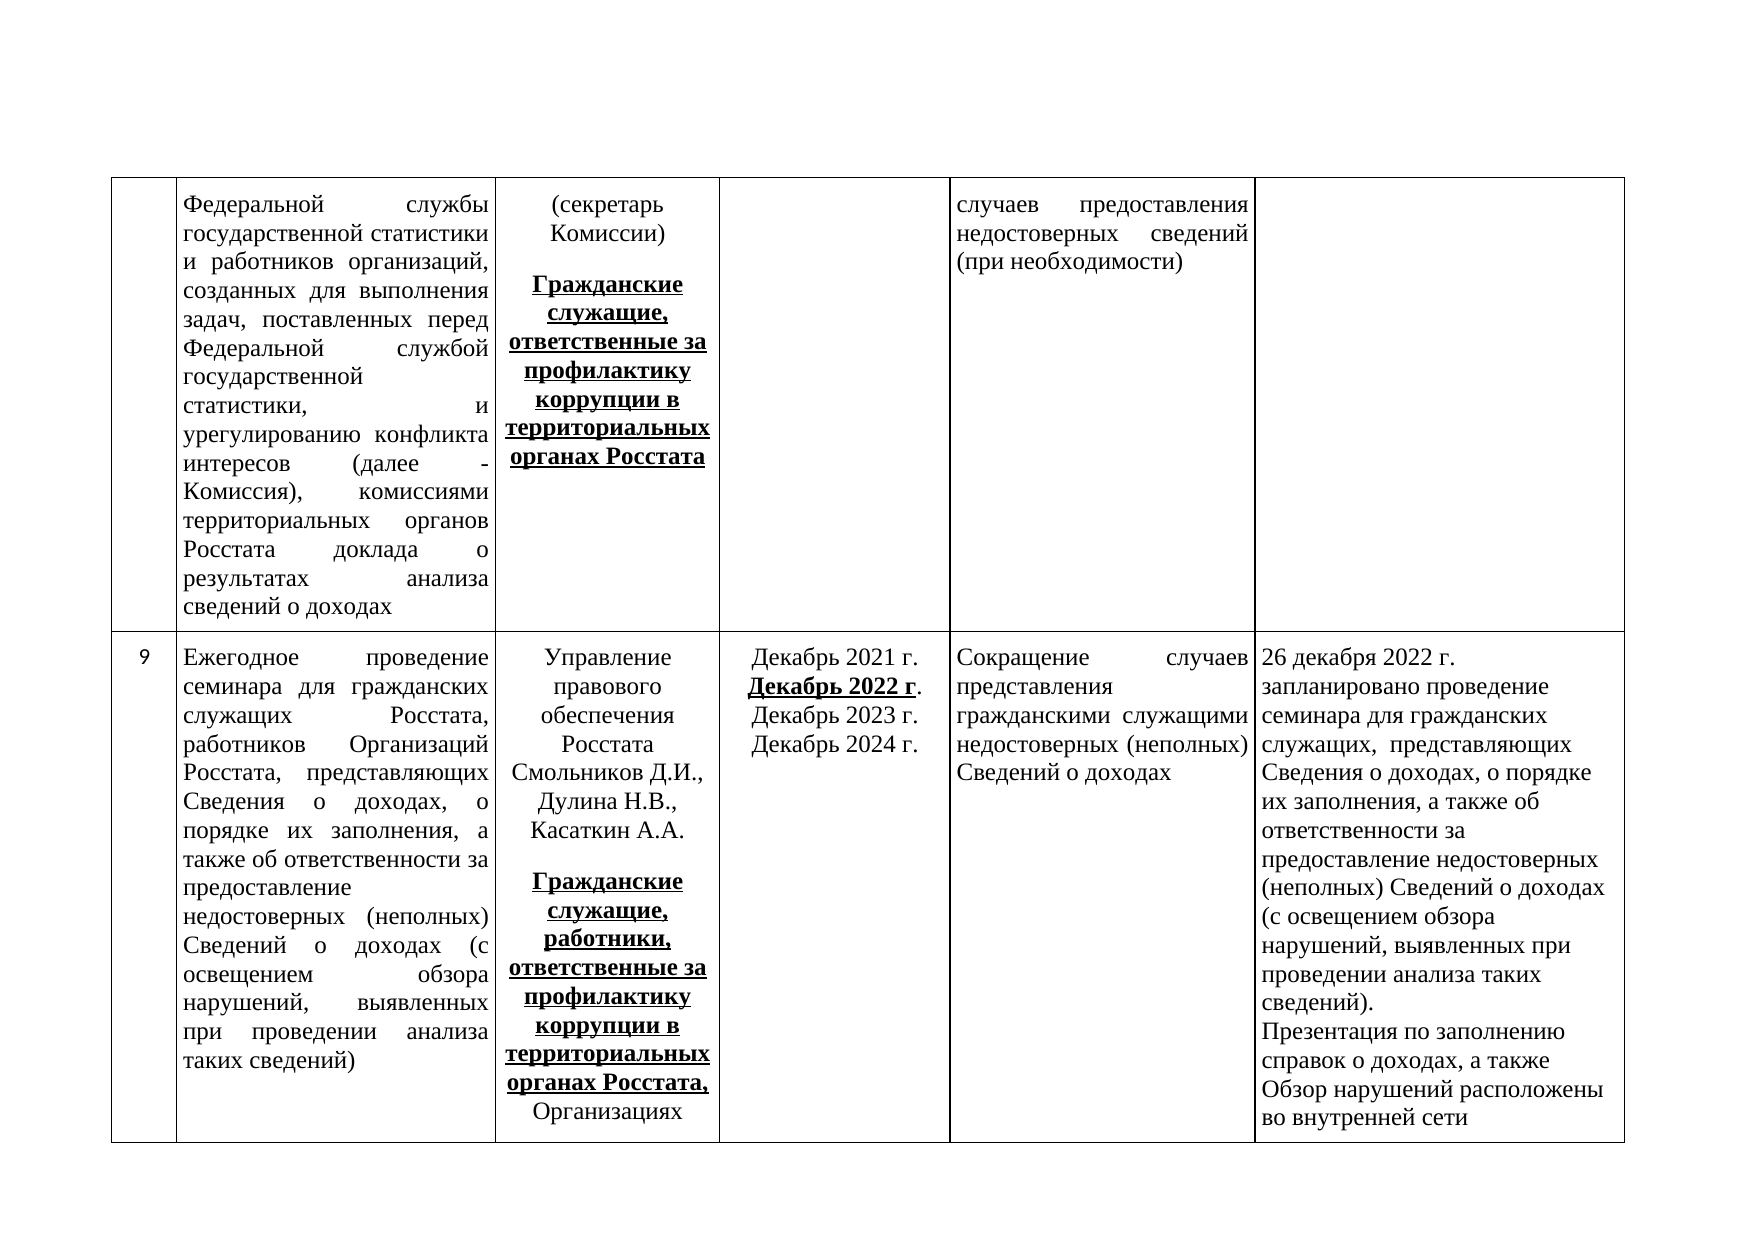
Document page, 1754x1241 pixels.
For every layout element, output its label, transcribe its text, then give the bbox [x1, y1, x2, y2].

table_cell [951, 178, 1254, 631]
table_cell 9 [112, 632, 176, 1142]
table_cell Гражданские служащие, ответственные за профилактику коррупции в территориальных органах Росстата [496, 257, 719, 631]
table_cell Ежегодное проведение семинара для гражданских служащих Росстата, работников Организаций Росстата, представляющих Сведения о доходах, о порядке их заполнения, а также об ответственности за предоставление недостоверных (неполных) Сведений о доходах (с освещением обзора нарушений, выявленных при проведении анализа таких сведений) [177, 632, 495, 1142]
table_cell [496, 854, 719, 1142]
table_cell Сокращение случаев представления гражданскими служащими недостоверных (неполных) Сведений о доходах [951, 632, 1254, 1142]
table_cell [496, 178, 719, 257]
table_cell 8 [112, 178, 176, 631]
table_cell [177, 178, 495, 631]
table_cell 26 декабря 2022 г. запланировано проведение семинара для гражданских служащих, представляющих Сведения о доходах, о порядке их заполнения, а также об ответственности за предоставление недостоверных (неполных) Сведений о доходах (с освещением обзора нарушений, выявленных при проведении анализа таких сведений). Презентация по заполнению справок о доходах, а также Обзор нарушений расположены во внутренней сети Хабаровскстата для общего доступа и ознакомления. [1256, 632, 1624, 1142]
table_cell Декабрь 2021 г. Декабрь 2022 г. Декабрь 2023 г. Декабрь 2024 г. [720, 632, 949, 1142]
table_cell Управление правового обеспечения Росстата Смольников Д.И., Дулина Н.В., Касаткин А.А. [496, 632, 719, 854]
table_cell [720, 178, 949, 631]
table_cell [1256, 178, 1624, 631]
